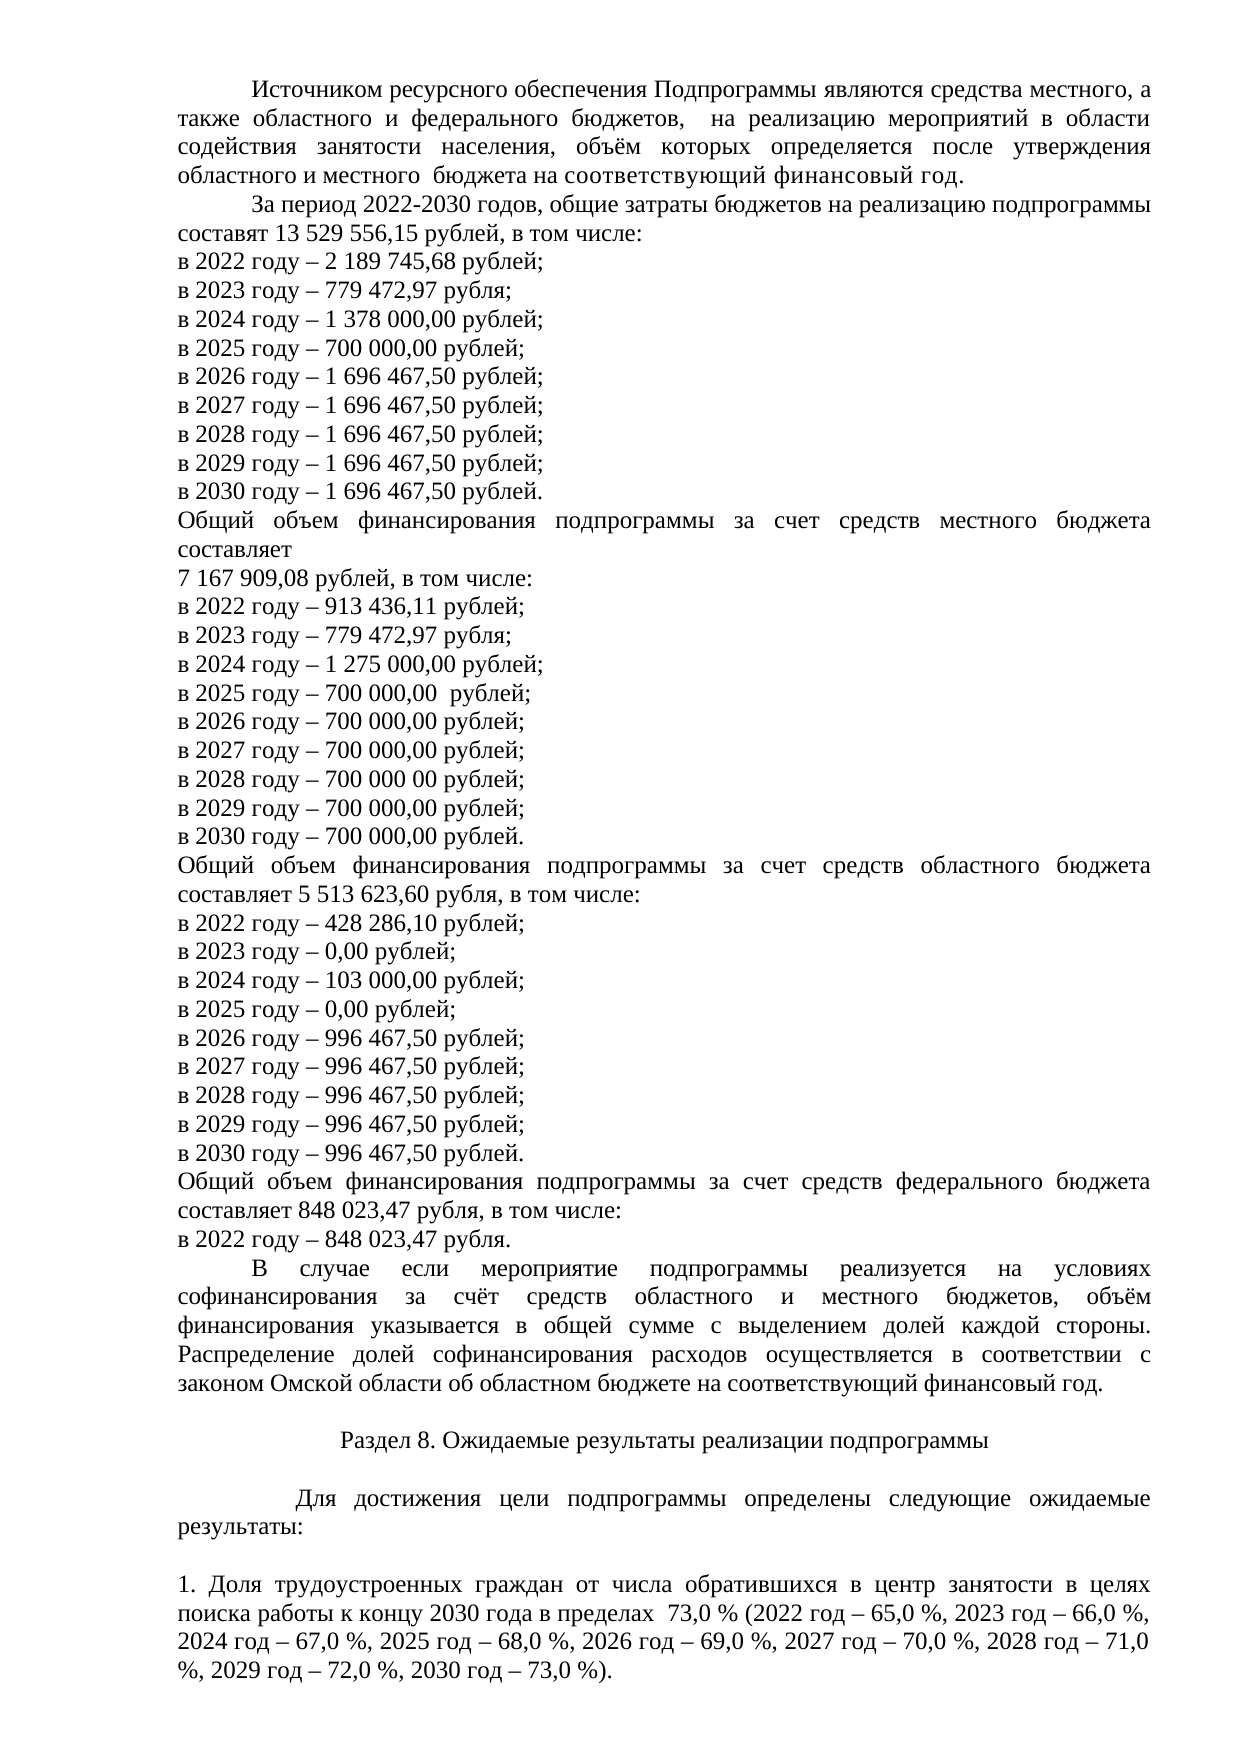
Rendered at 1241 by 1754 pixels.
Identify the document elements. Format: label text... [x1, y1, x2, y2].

text в 2022 году – 848 023,47 рубля. [177, 1224, 1152, 1253]
text в 2027 году – 996 467,50 рублей; [177, 1051, 1152, 1080]
text в 2022 году – 2 189 745,68 рублей; [177, 246, 1152, 275]
text в 2026 году – 996 467,50 рублей; [177, 1023, 1152, 1051]
text Источником ресурсного обеспечения Подпрограммы являются средства местного, а также областного и федерального бюджетов, на реализацию мероприятий в области содействия занятости населения, объём которых определяется после утверждения областного и местного бюджета на соответствующий финансовый год. [177, 74, 1152, 189]
text в 2023 году – 779 472,97 рубля; [177, 620, 1152, 649]
text Для достижения цели подпрограммы определены следующие ожидаемые результаты: [177, 1483, 1152, 1540]
text в 2027 году – 1 696 467,50 рублей; [177, 390, 1152, 419]
text в 2026 году – 700 000,00 рублей; [177, 706, 1152, 735]
text Раздел 8. Ожидаемые результаты реализации подпрограммы [177, 1425, 1152, 1454]
text 1. Доля трудоустроенных граждан от числа обратившихся в центр занятости в целях поиска работы к концу 2030 года в пределах 73,0 % (2022 год – 65,0 %, 2023 год – 66,0 %, 2024 год – 67,0 %, 2025 год – 68,0 %, 2026 год – 69,0 %, 2027 год – 70,0 %, 2028 год – 71,0 %, 2029 год – 72,0 %, 2030 год – 73,0 %). [177, 1569, 1152, 1684]
text в 2022 году – 913 436,11 рублей; [177, 591, 1152, 620]
text в 2029 году – 1 696 467,50 рублей; [177, 448, 1152, 476]
text в 2022 году – 428 286,10 рублей; [177, 908, 1152, 936]
text в 2023 году – 0,00 рублей; [177, 936, 1152, 965]
text 7 167 909,08 рублей, в том числе: [177, 563, 1152, 591]
text в 2030 году – 700 000,00 рублей. [177, 821, 1152, 850]
text в 2028 году – 1 696 467,50 рублей; [177, 419, 1152, 448]
text в 2025 году – 0,00 рублей; [177, 994, 1152, 1023]
text в 2029 году – 700 000,00 рублей; [177, 793, 1152, 821]
text В случае если мероприятие подпрограммы реализуется на условиях софинансирования за счёт средств областного и местного бюджетов, объём финансирования указывается в общей сумме с выделением долей каждой стороны. Распределение долей софинансирования расходов осуществляется в соответствии с законом Омской области об областном бюджете на соответствующий финансовый год. [177, 1253, 1152, 1396]
text в 2030 году – 1 696 467,50 рублей. [177, 476, 1152, 505]
text в 2024 году – 103 000,00 рублей; [177, 965, 1152, 994]
text Общий объем финансирования подпрограммы за счет средств федерального бюджета составляет 848 023,47 рубля, в том числе: [177, 1166, 1152, 1224]
text в 2026 году – 1 696 467,50 рублей; [177, 361, 1152, 390]
text в 2025 году – 700 000,00 рублей; [177, 333, 1152, 361]
text в 2029 году – 996 467,50 рублей; [177, 1109, 1152, 1138]
text в 2028 году – 996 467,50 рублей; [177, 1080, 1152, 1109]
text За период 2022-2030 годов, общие затраты бюджетов на реализацию подпрограммы составят 13 529 556,15 рублей, в том числе: [177, 189, 1152, 246]
text в 2027 году – 700 000,00 рублей; [177, 735, 1152, 764]
text в 2025 году – 700 000,00 рублей; [177, 678, 1152, 706]
text в 2024 году – 1 378 000,00 рублей; [177, 304, 1152, 333]
text в 2023 году – 779 472,97 рубля; [177, 275, 1152, 304]
text в 2030 году – 996 467,50 рублей. [177, 1138, 1152, 1166]
text Общий объем финансирования подпрограммы за счет средств областного бюджета составляет 5 513 623,60 рубля, в том числе: [177, 850, 1152, 908]
text Общий объем финансирования подпрограммы за счет средств местного бюджета составляет [177, 505, 1152, 563]
text в 2024 году – 1 275 000,00 рублей; [177, 649, 1152, 678]
text в 2028 году – 700 000 00 рублей; [177, 764, 1152, 793]
